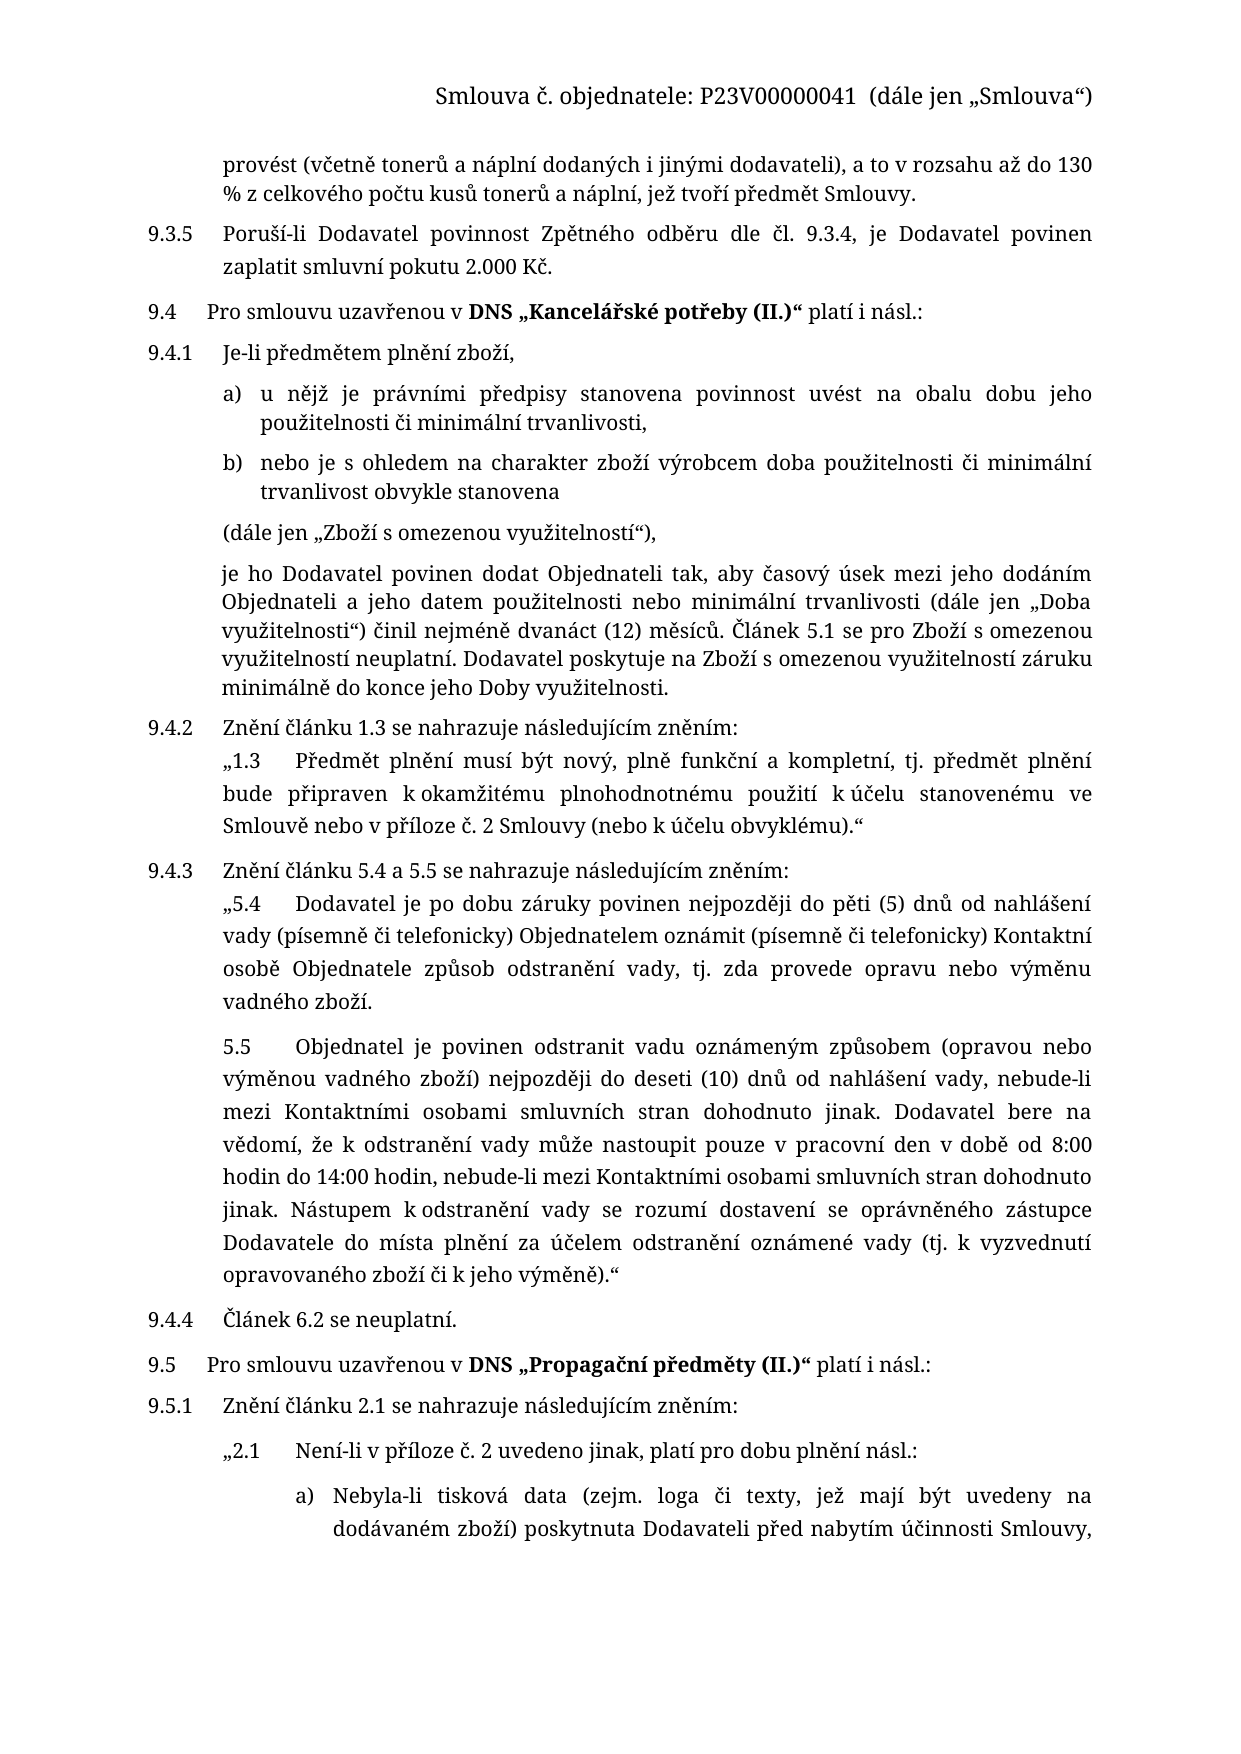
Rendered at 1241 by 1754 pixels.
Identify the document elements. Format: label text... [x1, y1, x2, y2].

list „5.4 Dodavatel je po dobu záruky povinen nejpozději do pěti (5) dnů od nahlášení vady (písemně či telefonicky) Objednatelem oznámit (písemně či telefonicky) Kontaktní osobě Objednatele způsob odstranění vady, tj. zda provede opravu nebo výměnu vadného zboží. [223, 889, 1093, 1015]
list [295, 1482, 1093, 1543]
list Poruší-li Dodavatel povinnost Zpětného odběru dle čl. 9.3.4, je Dodavatel povinen zaplatit smluvní pokutu 2.000 Kč. [148, 219, 1093, 281]
list Pro smlouvu uzavřenou v DNS „Propagační předměty (II.)“ platí i násl.: [148, 1350, 1093, 1379]
list „2.1 Není-li v příloze č. 2 uvedeno jinak, platí pro dobu plnění násl.: [223, 1436, 1093, 1465]
text je ho Dodavatel povinen dodat Objednateli tak, aby časový úsek mezi jeho dodáním Objednateli a jeho datem použitelnosti nebo minimální trvanlivosti (dále jen „Doba využitelnosti“) činil nejméně dvanáct (12) měsíců. Článek 5.1 se pro Zboží s omezenou využitelností neuplatní. Dodavatel poskytuje na Zboží s omezenou využitelností záruku minimálně do konce jeho Doby využitelnosti. [221, 559, 1093, 701]
list Pro smlouvu uzavřenou v DNS „Kancelářské potřeby (II.)“ platí i násl.: [148, 297, 1093, 326]
list Článek 6.2 se neuplatní. [148, 1305, 1093, 1334]
list Znění článku 5.4 a 5.5 se nahrazuje následujícím zněním: [148, 856, 1093, 885]
text (dále jen „Zboží s omezenou využitelností“), [223, 518, 1093, 546]
list „1.3 Předmět plnění musí být nový, plně funkční a kompletní, tj. předmět plnění bude připraven k okamžitému plnohodnotnému použití k účelu stanovenému ve Smlouvě nebo v příloze č. 2 Smlouvy (nebo k účelu obvyklému).“ [223, 746, 1093, 840]
list Je-li předmětem plnění zboží, [148, 338, 1093, 367]
list u nějž je právními předpisy stanovena povinnost uvést na obalu dobu jeho použitelnosti či minimální trvanlivosti, [223, 379, 1093, 436]
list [148, 150, 1093, 207]
list nebo je s ohledem na charakter zboží výrobcem doba použitelnosti či minimální trvanlivost obvykle stanovena [223, 448, 1093, 505]
list Znění článku 1.3 se nahrazuje následujícím zněním: [148, 713, 1093, 742]
list Znění článku 2.1 se nahrazuje následujícím zněním: [148, 1391, 1093, 1420]
list 5.5 Objednatel je povinen odstranit vadu oznámeným způsobem (opravou nebo výměnou vadného zboží) nejpozději do deseti (10) dnů od nahlášení vady, nebude-li mezi Kontaktními osobami smluvních stran dohodnuto jinak. Dodavatel bere na vědomí, že k odstranění vady může nastoupit pouze v pracovní den v době od 8:00 hodin do 14:00 hodin, nebude-li mezi Kontaktními osobami smluvních stran dohodnuto jinak. Nástupem k odstranění vady se rozumí dostavení se oprávněného zástupce Dodavatele do místa plnění za účelem odstranění oznámené vady (tj. k vyzvednutí opravovaného zboží či k jeho výměně).“ [223, 1032, 1093, 1289]
